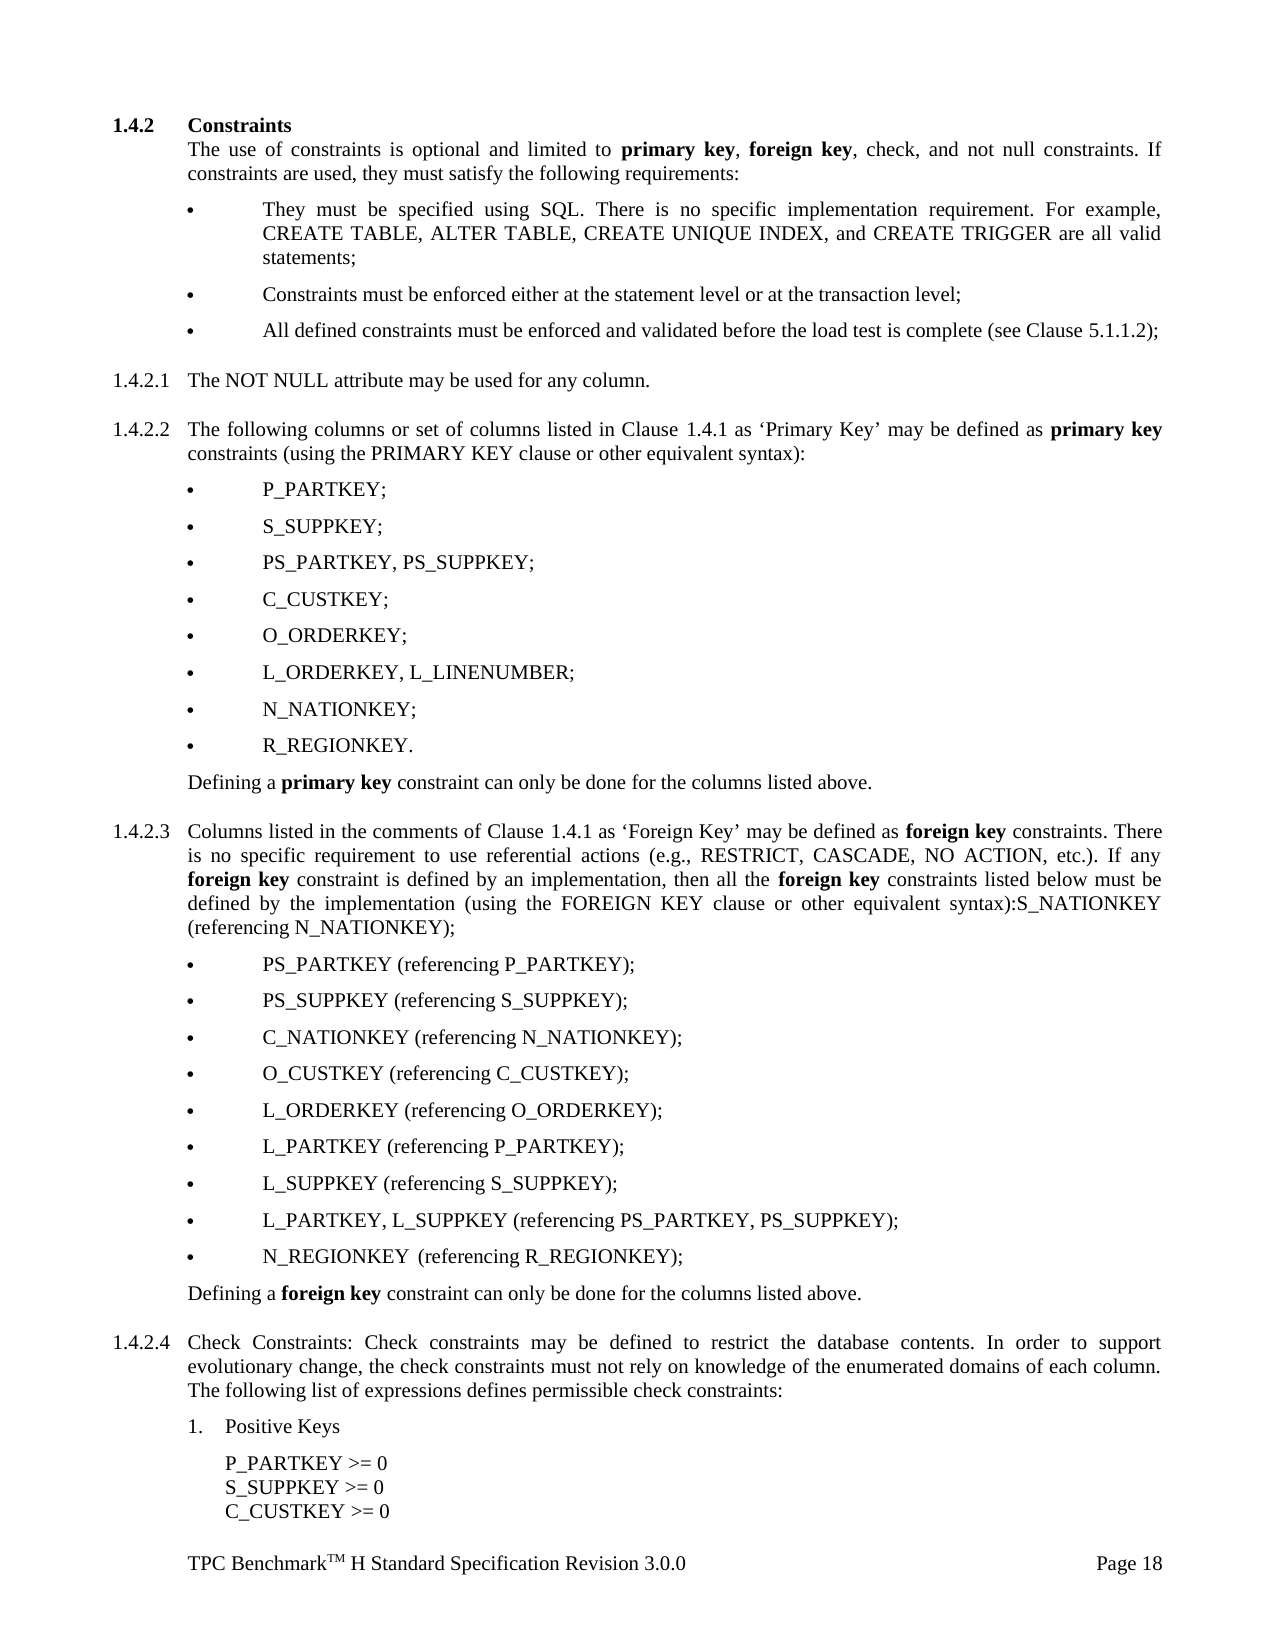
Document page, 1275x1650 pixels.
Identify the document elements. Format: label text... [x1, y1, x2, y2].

text Constraints must be enforced either at the statement level or at the transaction level; [187, 282, 1162, 306]
text L_SUPPKEY (referencing S_SUPPKEY); [187, 1171, 1162, 1195]
text C_NATIONKEY (referencing N_NATIONKEY); [187, 1025, 1162, 1049]
text All defined constraints must be enforced and validated before the load test is complete (see Clause 5.1.1.2); [187, 318, 1162, 342]
text PS_PARTKEY, PS_SUPPKEY; [187, 550, 1162, 574]
text P_PARTKEY; [187, 477, 1162, 501]
text C_CUSTKEY >= 0 [225, 1499, 1162, 1523]
subtitle The NOT NULL attribute may be used for any column. [112, 367, 1162, 392]
text L_ORDERKEY, L_LINENUMBER; [187, 660, 1162, 684]
text N_REGIONKEY (referencing R_REGIONKEY); [187, 1244, 1162, 1268]
text S_SUPPKEY; [187, 514, 1162, 538]
text O_CUSTKEY (referencing C_CUSTKEY); [187, 1061, 1162, 1085]
subtitle Constraints [112, 112, 1162, 137]
text They must be specified using SQL. There is no specific implementation requirement. For example, CREATE TABLE, ALTER TABLE, CREATE UNIQUE INDEX, and CREATE TRIGGER are all valid statements; [187, 197, 1162, 269]
text Defining a foreign key constraint can only be done for the columns listed above. [187, 1281, 1162, 1305]
text L_ORDERKEY (referencing O_ORDERKEY); [187, 1098, 1162, 1122]
text R_REGIONKEY. [187, 733, 1162, 757]
text Positive Keys [187, 1414, 1162, 1438]
text C_CUSTKEY; [187, 587, 1162, 611]
subtitle Columns listed in the comments of Clause 1.4.1 as ‘Foreign Key’ may be defined as foreign key constraints. There is no specific requirement to use referential actions (e.g., RESTRICT, CASCADE, NO ACTION, etc.). If any foreign key constraint is defined by an implementation, then all the foreign key constraints listed below must be defined by the implementation (using the FOREIGN KEY clause or other equivalent syntax):S_NATIONKEY (referencing N_NATIONKEY); [112, 819, 1162, 939]
text P_PARTKEY >= 0 [225, 1451, 1162, 1475]
text Defining a primary key constraint can only be done for the columns listed above. [187, 770, 1162, 794]
text The use of constraints is optional and limited to primary key, foreign key, check, and not null constraints. If constraints are used, they must satisfy the following requirements: [187, 137, 1162, 185]
text PS_PARTKEY (referencing P_PARTKEY); [187, 952, 1162, 976]
text O_ORDERKEY; [187, 623, 1162, 647]
text S_SUPPKEY >= 0 [225, 1475, 1162, 1499]
subtitle Check Constraints: Check constraints may be defined to restrict the database contents. In order to support evolutionary change, the check constraints must not rely on knowledge of the enumerated domains of each column. The following list of expressions defines permissible check constraints: [112, 1330, 1162, 1402]
subtitle The following columns or set of columns listed in Clause 1.4.1 as ‘Primary Key’ may be defined as primary key constraints (using the PRIMARY KEY clause or other equivalent syntax): [112, 417, 1162, 465]
text L_PARTKEY (referencing P_PARTKEY); [187, 1134, 1162, 1158]
text N_NATIONKEY; [187, 697, 1162, 721]
text PS_SUPPKEY (referencing S_SUPPKEY); [187, 988, 1162, 1012]
text L_PARTKEY, L_SUPPKEY (referencing PS_PARTKEY, PS_SUPPKEY); [187, 1207, 1162, 1232]
